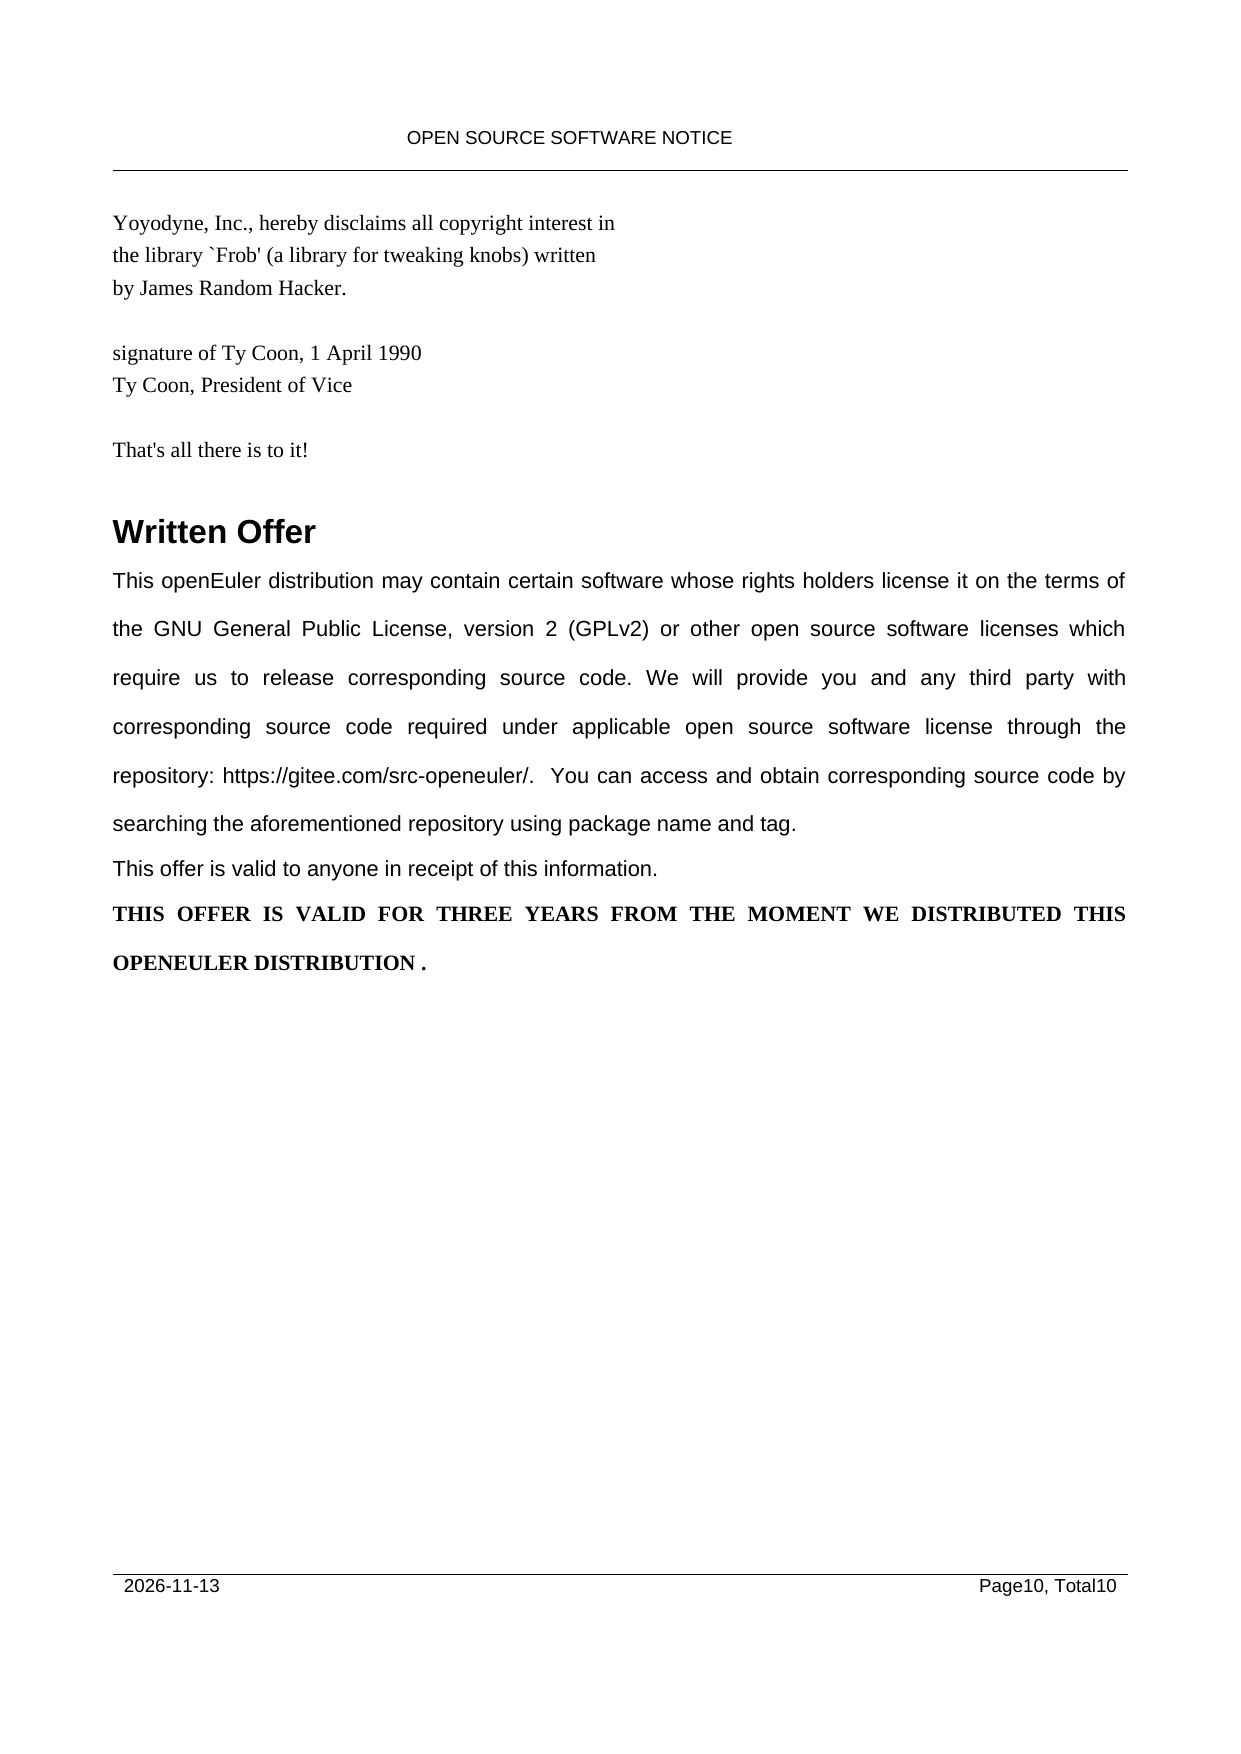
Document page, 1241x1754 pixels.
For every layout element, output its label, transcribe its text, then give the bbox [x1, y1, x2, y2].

text That's all there is to it! [112, 434, 1128, 499]
text by James Random Hacker. [112, 271, 1128, 304]
text the library `Frob' (a library for tweaking knobs) written [112, 239, 1128, 271]
text Yoyodyne, Inc., hereby disclaims all copyright interest in [112, 206, 1128, 239]
text This openEuler distribution may contain certain software whose rights holders license it on the terms of the GNU General Public License, version 2 (GPLv2) or other open source software licenses which require us to release corresponding source code. We will provide you and any third party with corresponding source code required under applicable open source software license through the repository: https://gitee.com/src-openeuler/. You can access and obtain corresponding source code by searching the aforementioned repository using package name and tag. [112, 564, 1128, 840]
text Ty Coon, President of Vice [112, 369, 1128, 401]
text signature of Ty Coon, 1 April 1990 [112, 336, 1128, 369]
text THIS OFFER IS VALID FOR THREE YEARS FROM THE MOMENT WE DISTRIBUTED THIS OPENEULER DISTRIBUTION . [112, 898, 1128, 979]
text Written Offer [112, 499, 1128, 564]
text This offer is valid to anyone in receipt of this information. [112, 853, 1128, 885]
